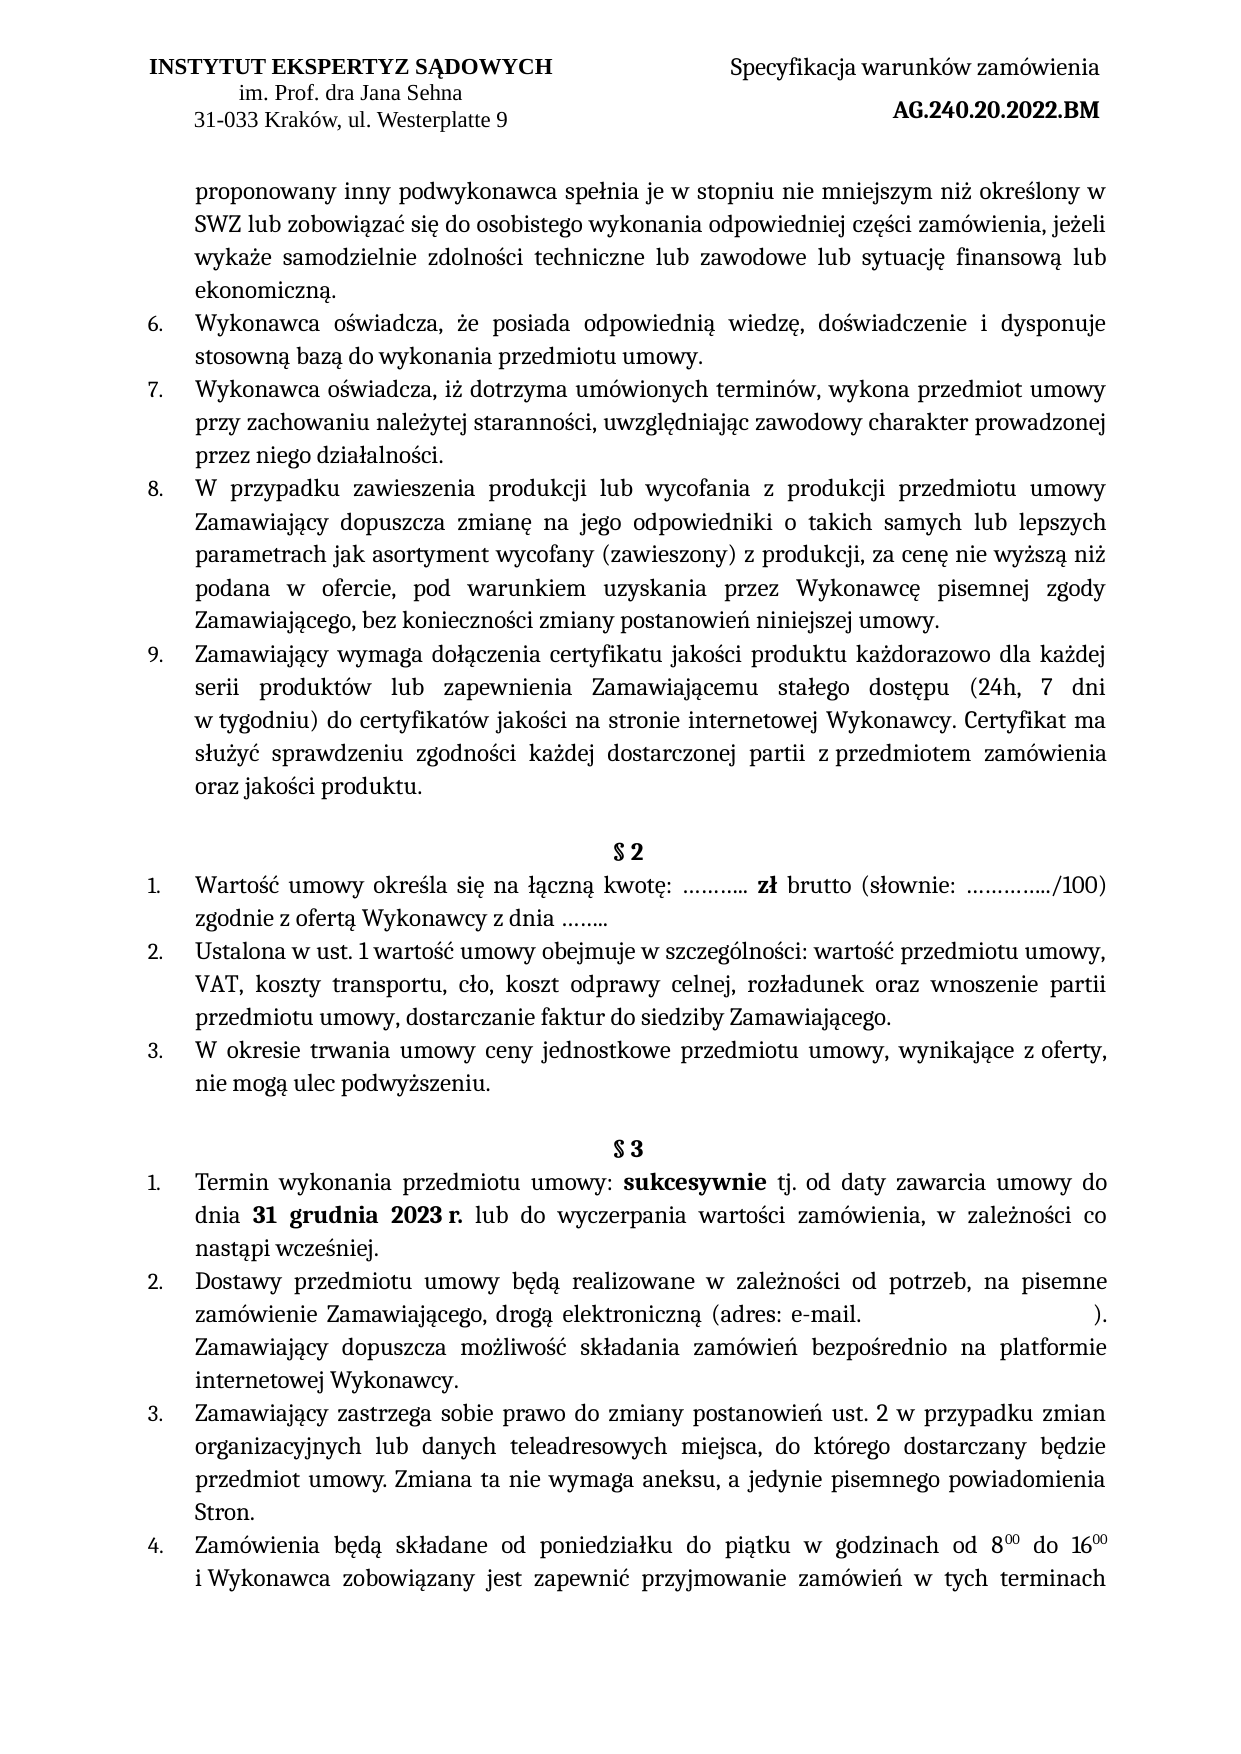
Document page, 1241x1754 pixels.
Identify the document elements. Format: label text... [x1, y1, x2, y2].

list Wartość umowy określa się na łączną kwotę: ……….. zł brutto (słownie: …………../100) zgodnie z ofertą Wykonawcy z dnia …….. [148, 871, 1107, 932]
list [148, 177, 1107, 305]
list W okresie trwania umowy ceny jednostkowe przedmiotu umowy, wynikające z oferty, nie mogą ulec podwyższeniu. [148, 1036, 1107, 1097]
list Wykonawca oświadcza, że posiada odpowiednią wiedzę, doświadczenie i dysponuje stosowną bazą do wykonania przedmiotu umowy. [148, 309, 1107, 371]
list Ustalona w ust. 1 wartość umowy obejmuje w szczególności: wartość przedmiotu umowy, VAT, koszty transportu, cło, koszt odprawy celnej, rozładunek oraz wnoszenie partii przedmiotu umowy, dostarczanie faktur do siedziby Zamawiającego. [148, 937, 1107, 1031]
list Dostawy przedmiotu umowy będą realizowane w zależności od potrzeb, na pisemne zamówienie Zamawiającego, drogą elektroniczną (adres: e-mail. ). Zamawiający dopuszcza możliwość składania zamówień bezpośrednio na platformie internetowej Wykonawcy. [148, 1267, 1107, 1395]
list Wykonawca oświadcza, iż dotrzyma umówionych terminów, wykona przedmiot umowy przy zachowaniu należytej staranności, uwzględniając zawodowy charakter prowadzonej przez niego działalności. [148, 375, 1107, 470]
text § 3 [148, 1135, 1107, 1163]
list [148, 1531, 1107, 1593]
text § 2 [148, 838, 1107, 866]
list Zamawiający zastrzega sobie prawo do zmiany postanowień ust. 2 w przypadku zmian organizacyjnych lub danych teleadresowych miejsca, do którego dostarczany będzie przedmiot umowy. Zmiana ta nie wymaga aneksu, a jedynie pisemnego powiadomienia Stron. [148, 1399, 1107, 1527]
list Termin wykonania przedmiotu umowy: sukcesywnie tj. od daty zawarcia umowy do dnia 31 grudnia 2023 r. lub do wyczerpania wartości zamówienia, w zależności co nastąpi wcześniej. [148, 1168, 1107, 1263]
list W przypadku zawieszenia produkcji lub wycofania z produkcji przedmiotu umowy Zamawiający dopuszcza zmianę na jego odpowiedniki o takich samych lub lepszych parametrach jak asortyment wycofany (zawieszony) z produkcji, za cenę nie wyższą niż podana w ofercie, pod warunkiem uzyskania przez Wykonawcę pisemnej zgody Zamawiającego, bez konieczności zmiany postanowień niniejszej umowy. [148, 474, 1107, 635]
list Zamawiający wymaga dołączenia certyfikatu jakości produktu każdorazowo dla każdej serii produktów lub zapewnienia Zamawiającemu stałego dostępu (24h, 7 dni w tygodniu) do certyfikatów jakości na stronie internetowej Wykonawcy. Certyfikat ma służyć sprawdzeniu zgodności każdej dostarczonej partii z przedmiotem zamówienia oraz jakości produktu. [148, 639, 1107, 800]
